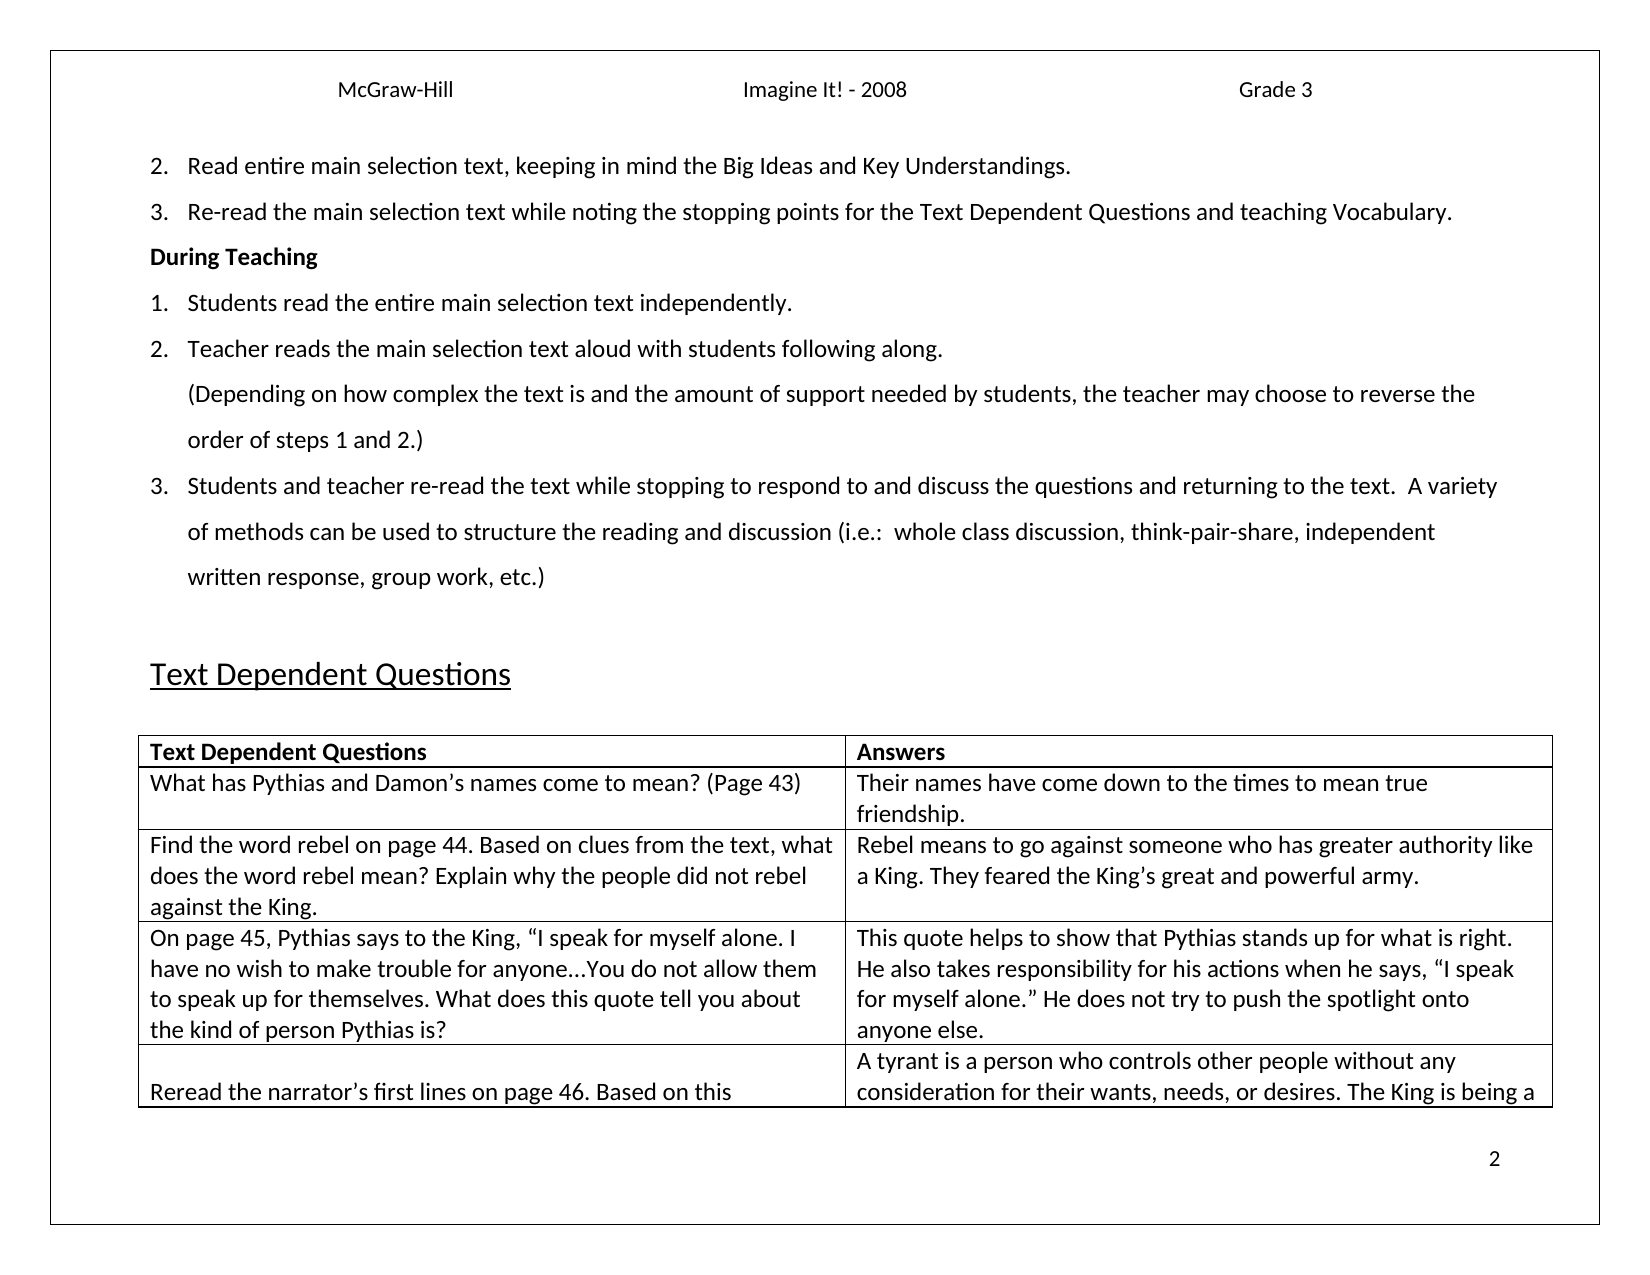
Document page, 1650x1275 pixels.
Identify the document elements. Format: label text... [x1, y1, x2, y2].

table_cell Their names have come down to the times to mean true friendship. [846, 768, 1552, 828]
list Read entire main selection text, keeping in mind the Big Ideas and Key Understandings. [150, 150, 1500, 181]
table_cell Rebel means to go against someone who has greater authority like a King. They feared the King’s great and powerful army. [846, 830, 1552, 921]
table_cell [139, 1045, 845, 1106]
list Students read the entire main selection text independently. [150, 287, 1500, 318]
table_cell This quote helps to show that Pythias stands up for what is right. He also takes responsibility for his actions when he says, “I speak for myself alone.” He does not try to push the spotlight onto anyone else. [846, 922, 1552, 1044]
list Students and teacher re-read the text while stopping to respond to and discuss the questions and returning to the text. A variety of methods can be used to structure the reading and discussion (i.e.: whole class discussion, think-pair-share, independent written response, group work, etc.) [150, 470, 1500, 592]
table_header Text Dependent Questions [139, 736, 845, 766]
table_cell Find the word rebel on page 44. Based on clues from the text, what does the word rebel mean? Explain why the people did not rebel against the King. [139, 830, 845, 921]
list Teacher reads the main selection text aloud with students following along. [150, 333, 1500, 363]
table_header Answers [846, 736, 1552, 766]
list Re-read the main selection text while noting the stopping points for the Text Dependent Questions and teaching Vocabulary. [150, 196, 1500, 226]
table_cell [846, 1045, 1552, 1106]
text (Depending on how complex the text is and the amount of support needed by students, the teacher may choose to reverse the order of steps 1 and 2.) [187, 379, 1500, 455]
text During Teaching [150, 241, 1500, 272]
table_cell What has Pythias and Damon’s names come to mean? (Page 43) [139, 768, 845, 828]
text Text Dependent Questions [150, 653, 1500, 694]
table_cell On page 45, Pythias says to the King, “I speak for myself alone. I have no wish to make trouble for anyone...You do not allow them to speak up for themselves. What does this quote tell you about the kind of person Pythias is? [139, 922, 845, 1044]
